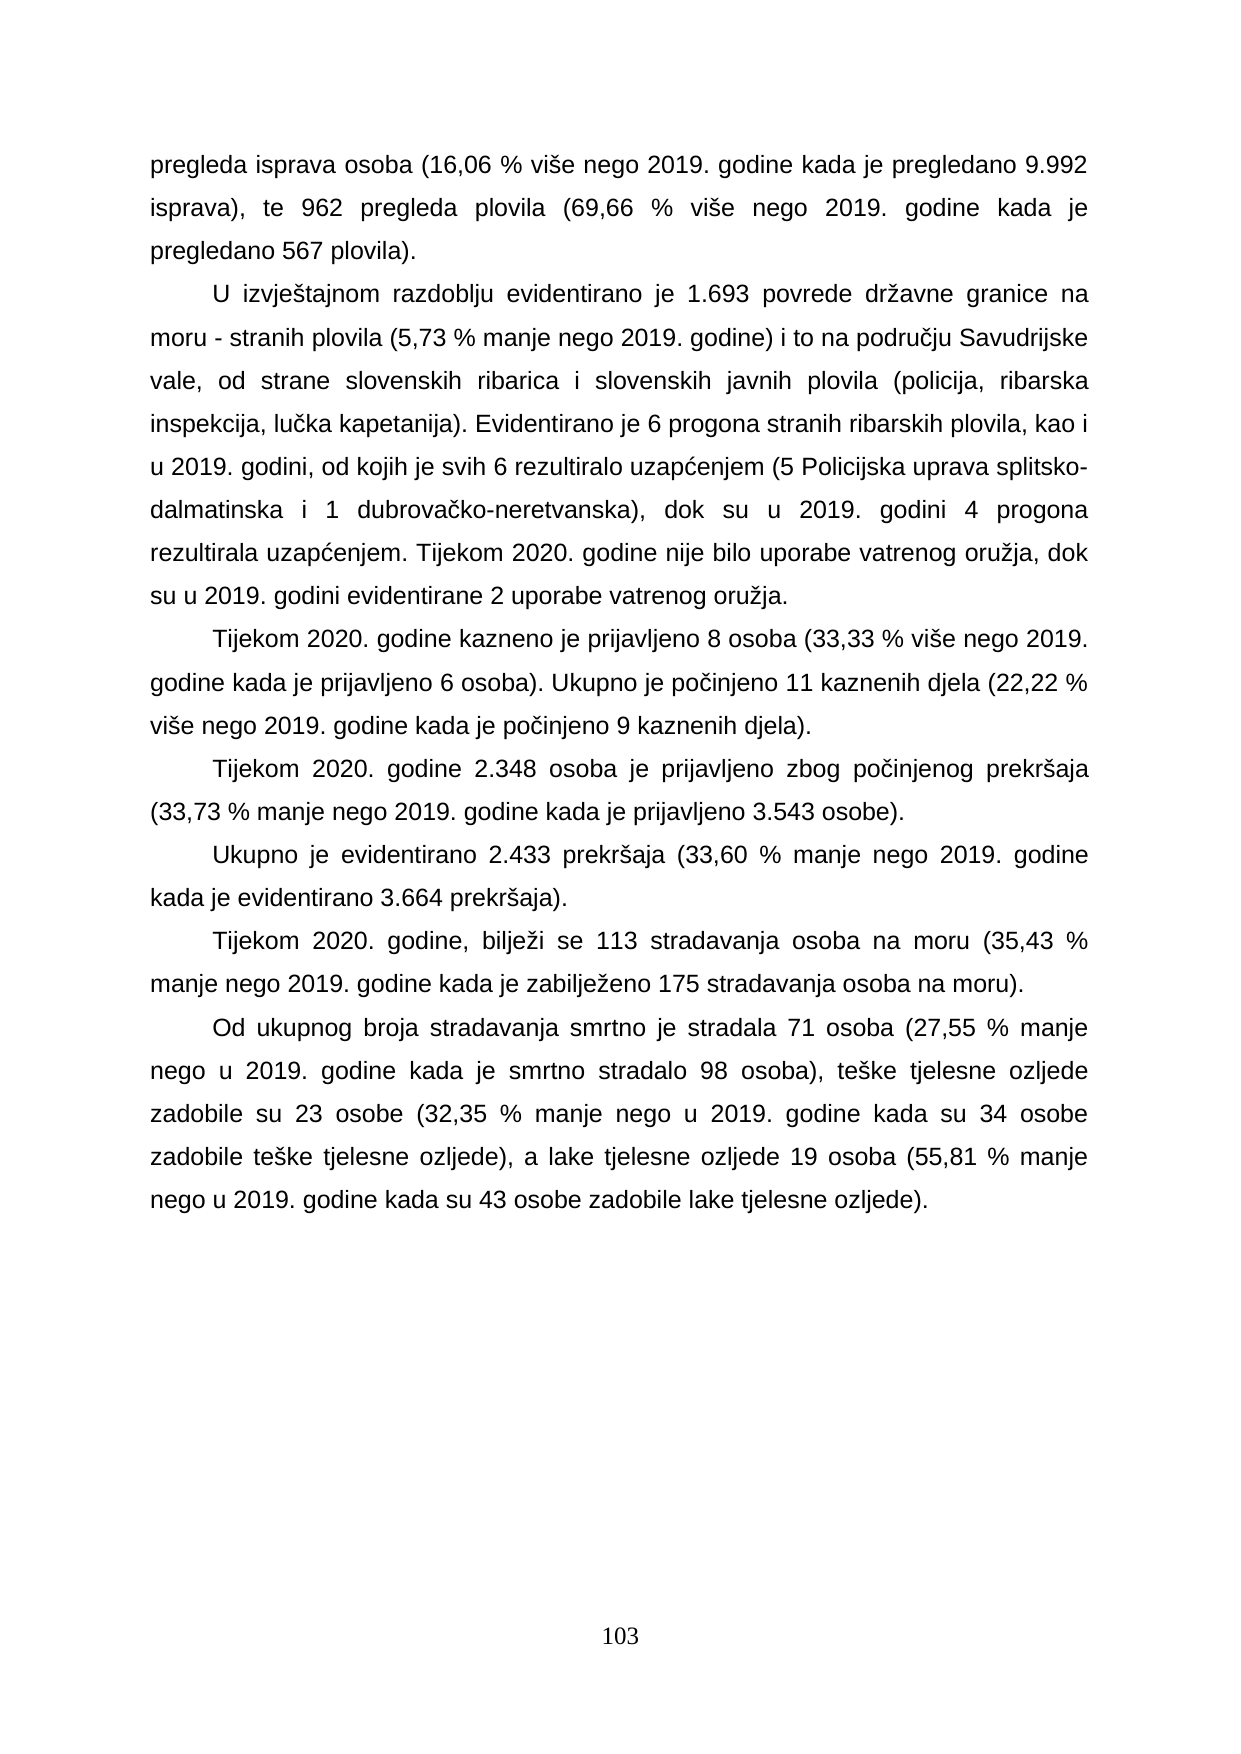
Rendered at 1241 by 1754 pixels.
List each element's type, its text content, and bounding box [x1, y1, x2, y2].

text Tijekom 2020. godine, bilježi se 113 stradavanja osoba na moru (35,43 % manje nego 2019. godine kada je zabilježeno 175 stradavanja osoba na moru). [150, 926, 1090, 998]
text U izvještajnom razdoblju evidentirano je 1.693 povrede državne granice na moru - stranih plovila (5,73 % manje nego 2019. godine) i to na području Savudrijske vale, od strane slovenskih ribarica i slovenskih javnih plovila (policija, ribarska inspekcija, lučka kapetanija). Evidentirano je 6 progona stranih ribarskih plovila, kao i u 2019. godini, od kojih je svih 6 rezultiralo uzapćenjem (5 Policijska uprava splitsko-dalmatinska i 1 dubrovačko-neretvanska), dok su u 2019. godini 4 progona rezultirala uzapćenjem. Tijekom 2020. godine nije bilo uporabe vatrenog oružja, dok su u 2019. godini evidentirane 2 uporabe vatrenog oružja. [150, 279, 1090, 610]
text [150, 150, 1090, 265]
text Ukupno je evidentirano 2.433 prekršaja (33,60 % manje nego 2019. godine kada je evidentirano 3.664 prekršaja). [150, 840, 1090, 912]
text Od ukupnog broja stradavanja smrtno je stradala 71 osoba (27,55 % manje nego u 2019. godine kada je smrtno stradalo 98 osoba), teške tjelesne ozljede zadobile su 23 osobe (32,35 % manje nego u 2019. godine kada su 34 osobe zadobile teške tjelesne ozljede), a lake tjelesne ozljede 19 osoba (55,81 % manje nego u 2019. godine kada su 43 osobe zadobile lake tjelesne ozljede). [150, 1012, 1090, 1214]
text Tijekom 2020. godine 2.348 osoba je prijavljeno zbog počinjenog prekršaja (33,73 % manje nego 2019. godine kada je prijavljeno 3.543 osobe). [150, 754, 1090, 826]
text Tijekom 2020. godine kazneno je prijavljeno 8 osoba (33,33 % više nego 2019. godine kada je prijavljeno 6 osoba). Ukupno je počinjeno 11 kaznenih djela (22,22 % više nego 2019. godine kada je počinjeno 9 kaznenih djela). [150, 624, 1090, 739]
